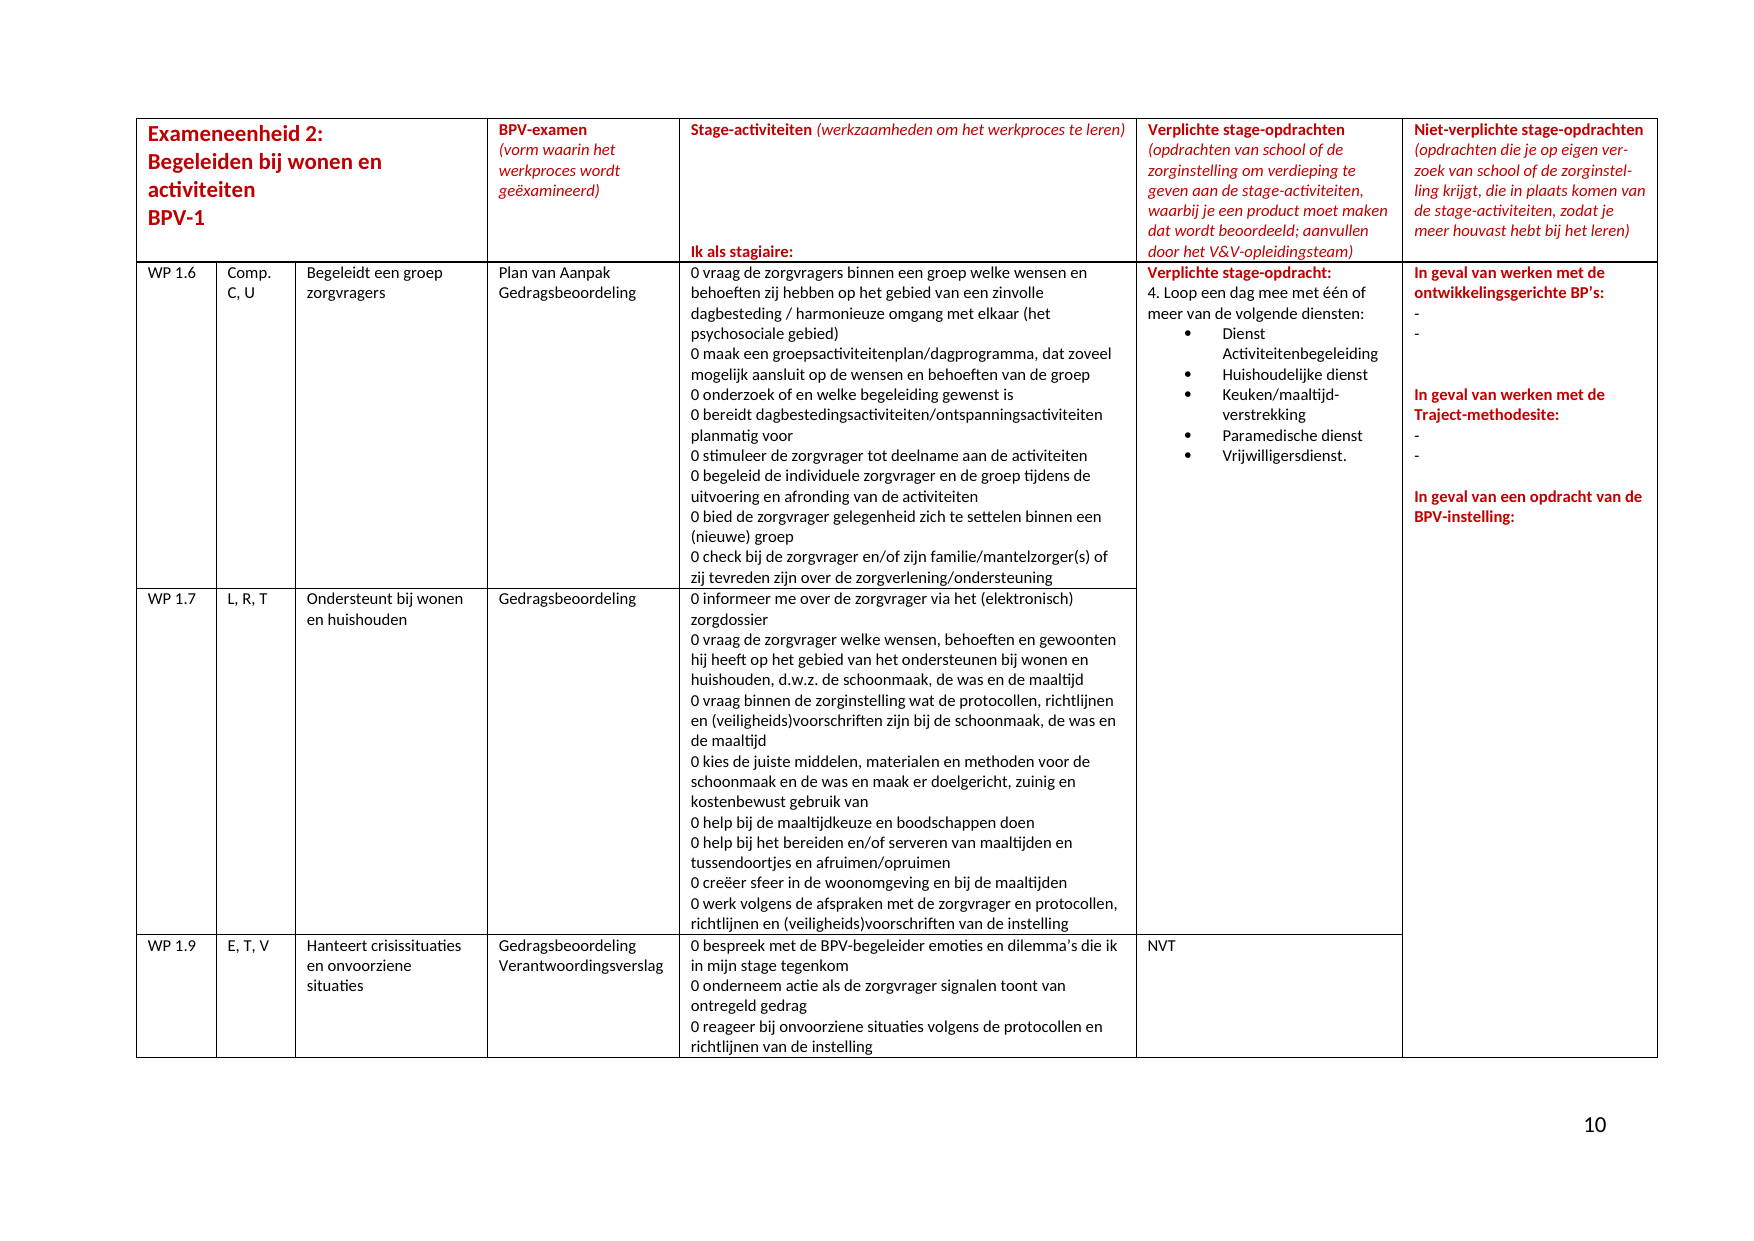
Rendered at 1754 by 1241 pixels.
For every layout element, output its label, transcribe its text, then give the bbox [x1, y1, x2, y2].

table_cell Gedragsbeoordeling [488, 589, 679, 934]
table_cell Comp. C, U [217, 263, 295, 587]
table_cell 0 bespreek met de BPV-begeleider emoties en dilemma’s die ik in mijn stage tegenkom 0 onderneem actie als de zorgvrager signalen toont van ontregeld gedrag 0 reageer bij onvoorziene situaties volgens de protocollen en richtlijnen van de instelling [680, 935, 1136, 1057]
table_cell NVT [1137, 935, 1402, 1057]
table_cell Ondersteunt bij wonen en huishouden [296, 589, 487, 934]
table_header Niet-verplichte stage-opdrachten (opdrachten die je op eigen ver-zoek van school of de zorginstel-ling krijgt, die in plaats komen van de stage-activiteiten, zodat je meer houvast hebt bij het leren) [1403, 119, 1657, 261]
table_cell WP 1.6 [137, 263, 216, 587]
table_cell E, T, V [217, 935, 295, 1057]
table_cell Gedragsbeoordeling Verantwoordingsverslag [488, 935, 679, 1057]
table_cell Plan van Aanpak Gedragsbeoordeling [488, 263, 679, 587]
table_cell Begeleidt een groep zorgvragers [296, 263, 487, 587]
table_header Stage-activiteiten (werkzaamheden om het werkproces te leren) Ik als stagiaire: [680, 119, 1136, 261]
table_cell L, R, T [217, 589, 295, 934]
table_cell Hanteert crisissituaties en onvoorziene situaties [296, 935, 487, 1057]
table_header Verplichte stage-opdrachten (opdrachten van school of de zorginstelling om verdieping te geven aan de stage-activiteiten, waarbij je een product moet maken dat wordt beoordeeld; aanvullen door het V&V-opleidingsteam) [1137, 119, 1402, 261]
table_cell Verplichte stage-opdracht: 4. Loop een dag mee met één of meer van de volgende diensten: Dienst Activiteitenbegeleiding Huishoudelijke dienst Keuken/maaltijd-verstrekking Paramedische dienst Vrijwilligersdienst. [1137, 263, 1402, 934]
table_cell 0 informeer me over de zorgvrager via het (elektronisch) zorgdossier 0 vraag de zorgvrager welke wensen, behoeften en gewoonten hij heeft op het gebied van het ondersteunen bij wonen en huishouden, d.w.z. de schoonmaak, de was en de maaltijd 0 vraag binnen de zorginstelling wat de protocollen, richtlijnen en (veiligheids)voorschriften zijn bij de schoonmaak, de was en de maaltijd 0 kies de juiste middelen, materialen en methoden voor de schoonmaak en de was en maak er doelgericht, zuinig en kostenbewust gebruik van 0 help bij de maaltijdkeuze en boodschappen doen 0 help bij het bereiden en/of serveren van maaltijden en tussendoortjes en afruimen/opruimen 0 creëer sfeer in de woonomgeving en bij de maaltijden 0 werk volgens de afspraken met de zorgvrager en protocollen, richtlijnen en (veiligheids)voorschriften van de instelling [680, 589, 1136, 934]
table_cell 0 vraag de zorgvragers binnen een groep welke wensen en behoeften zij hebben op het gebied van een zinvolle dagbesteding / harmonieuze omgang met elkaar (het psychosociale gebied) 0 maak een groepsactiviteitenplan/dagprogramma, dat zoveel mogelijk aansluit op de wensen en behoeften van de groep 0 onderzoek of en welke begeleiding gewenst is 0 bereidt dagbestedingsactiviteiten/ontspanningsactiviteiten planmatig voor 0 stimuleer de zorgvrager tot deelname aan de activiteiten 0 begeleid de individuele zorgvrager en de groep tijdens de uitvoering en afronding van de activiteiten 0 bied de zorgvrager gelegenheid zich te settelen binnen een (nieuwe) groep 0 check bij de zorgvrager en/of zijn familie/mantelzorger(s) of zij tevreden zijn over de zorgverlening/ondersteuning [680, 263, 1136, 587]
table_cell WP 1.7 [137, 589, 216, 934]
table_header Exameneenheid 2: Begeleiden bij wonen en activiteiten BPV-1 [137, 119, 487, 261]
table_cell WP 1.9 [137, 935, 216, 1057]
table_header BPV-examen (vorm waarin het werkproces wordt geëxamineerd) [488, 119, 679, 261]
